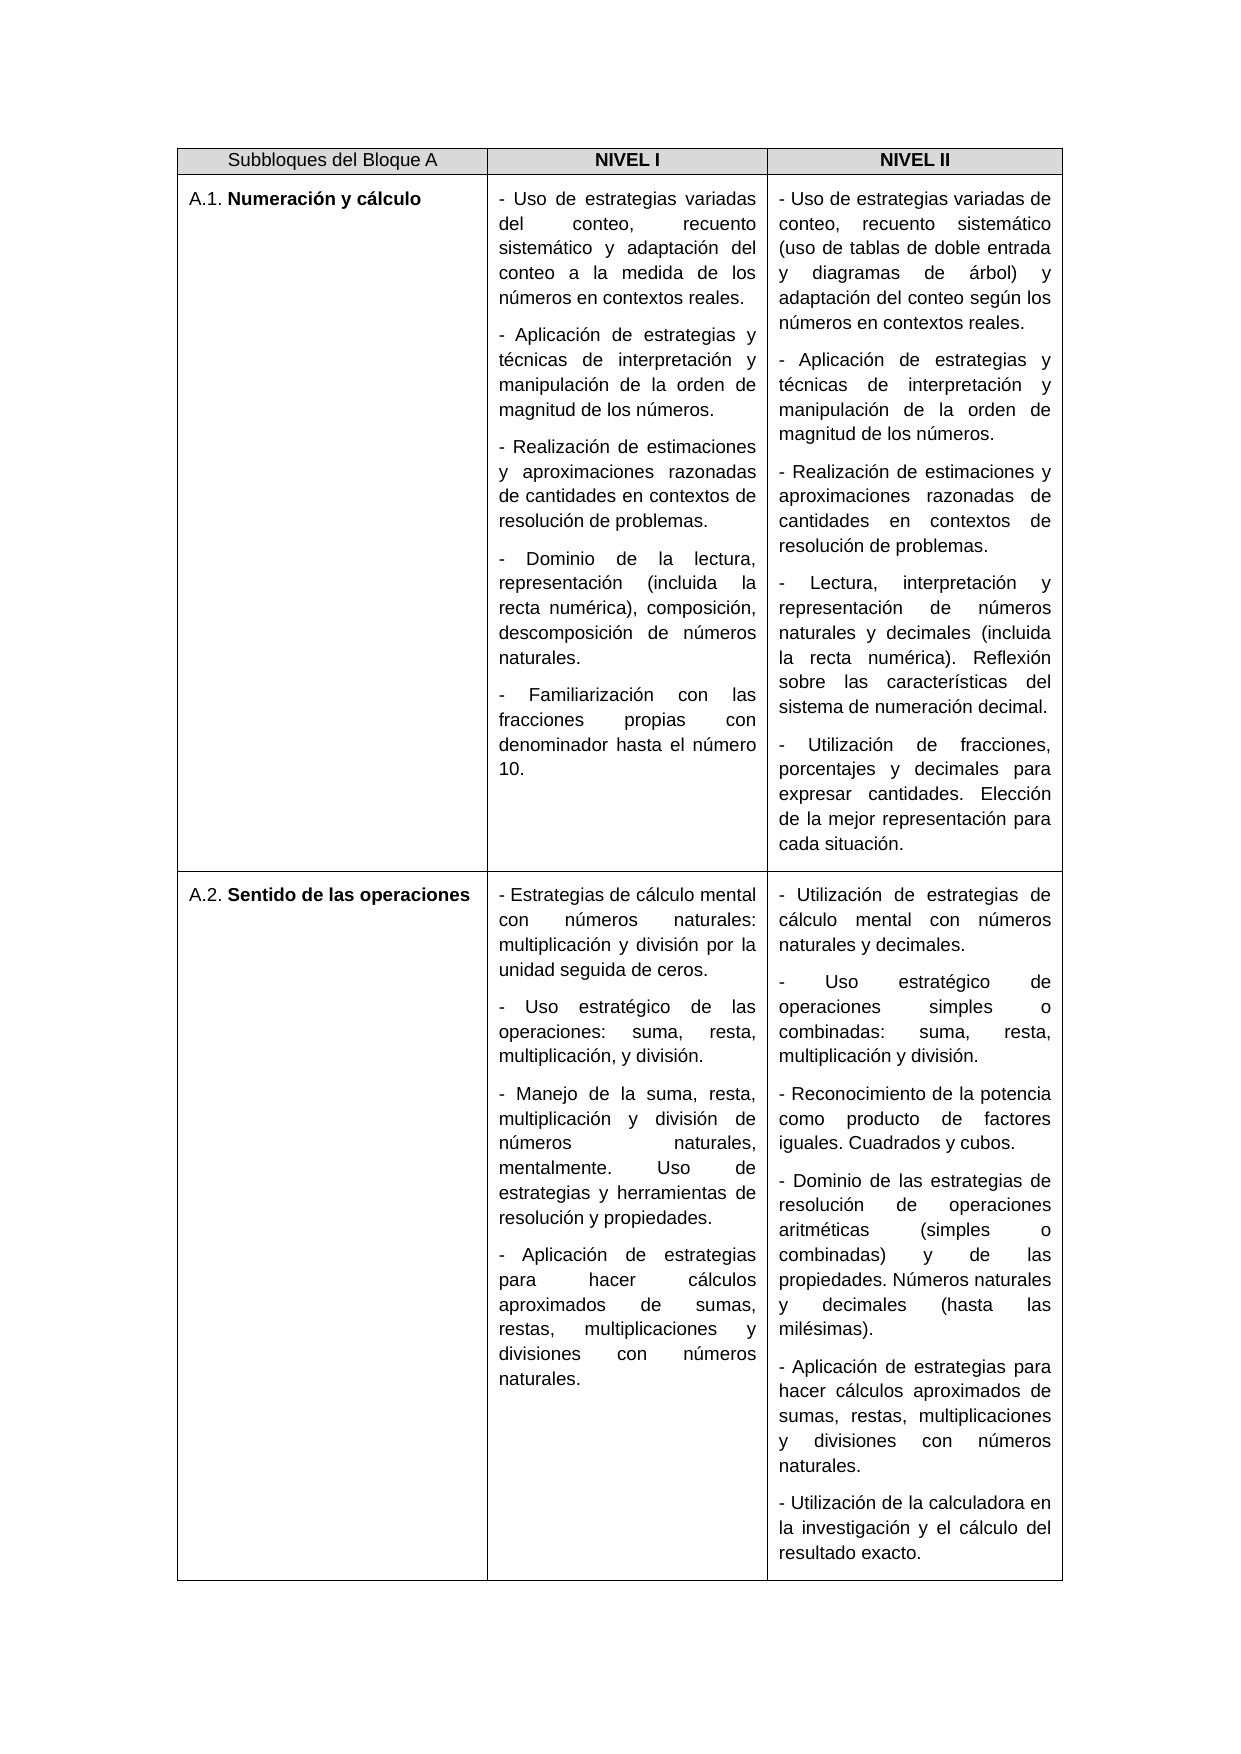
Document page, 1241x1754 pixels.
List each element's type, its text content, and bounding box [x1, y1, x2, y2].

table_cell NIVEL I [488, 149, 767, 174]
table_cell A.2. Sentido de las operaciones [178, 872, 487, 1579]
table_cell - Uso de estrategias variadas de conteo, recuento sistemático (uso de tablas de doble entrada y diagramas de árbol) y adaptación del conteo según los números en contextos reales. - Aplicación de estrategias y técnicas de interpretación y manipulación de la orden de magnitud de los números. - Realización de estimaciones y aproximaciones razonadas de cantidades en contextos de resolución de problemas. - Lectura, interpretación y representación de números naturales y decimales (incluida la recta numérica). Reflexión sobre las características del sistema de numeración decimal. - Utilización de fracciones, porcentajes y decimales para expresar cantidades. Elección de la mejor representación para cada situación. [768, 175, 1062, 871]
table_cell NIVEL II [768, 149, 1062, 174]
table_cell - Utilización de estrategias de cálculo mental con números naturales y decimales. - Uso estratégico de operaciones simples o combinadas: suma, resta, multiplicación y división. - Reconocimiento de la potencia como producto de factores iguales. Cuadrados y cubos. - Dominio de las estrategias de resolución de operaciones aritméticas (simples o combinadas) y de las propiedades. Números naturales y decimales (hasta las milésimas). - Aplicación de estrategias para hacer cálculos aproximados de sumas, restas, multiplicaciones y divisiones con números naturales. - Utilización de la calculadora en la investigación y el cálculo del resultado exacto. [768, 872, 1062, 1579]
table_cell - Estrategias de cálculo mental con números naturales: multiplicación y división por la unidad seguida de ceros. - Uso estratégico de las operaciones: suma, resta, multiplicación, y división. - Manejo de la suma, resta, multiplicación y división de números naturales, mentalmente. Uso de estrategias y herramientas de resolución y propiedades. - Aplicación de estrategias para hacer cálculos aproximados de sumas, restas, multiplicaciones y divisiones con números naturales. [488, 872, 767, 1579]
table_cell A.1. Numeración y cálculo [178, 175, 487, 871]
table_cell - Uso de estrategias variadas del conteo, recuento sistemático y adaptación del conteo a la medida de los números en contextos reales. - Aplicación de estrategias y técnicas de interpretación y manipulación de la orden de magnitud de los números. - Realización de estimaciones y aproximaciones razonadas de cantidades en contextos de resolución de problemas. - Dominio de la lectura, representación (incluida la recta numérica), composición, descomposición de números naturales. - Familiarización con las fracciones propias con denominador hasta el número 10. [488, 175, 767, 871]
table_cell Subbloques del Bloque A [178, 149, 487, 174]
